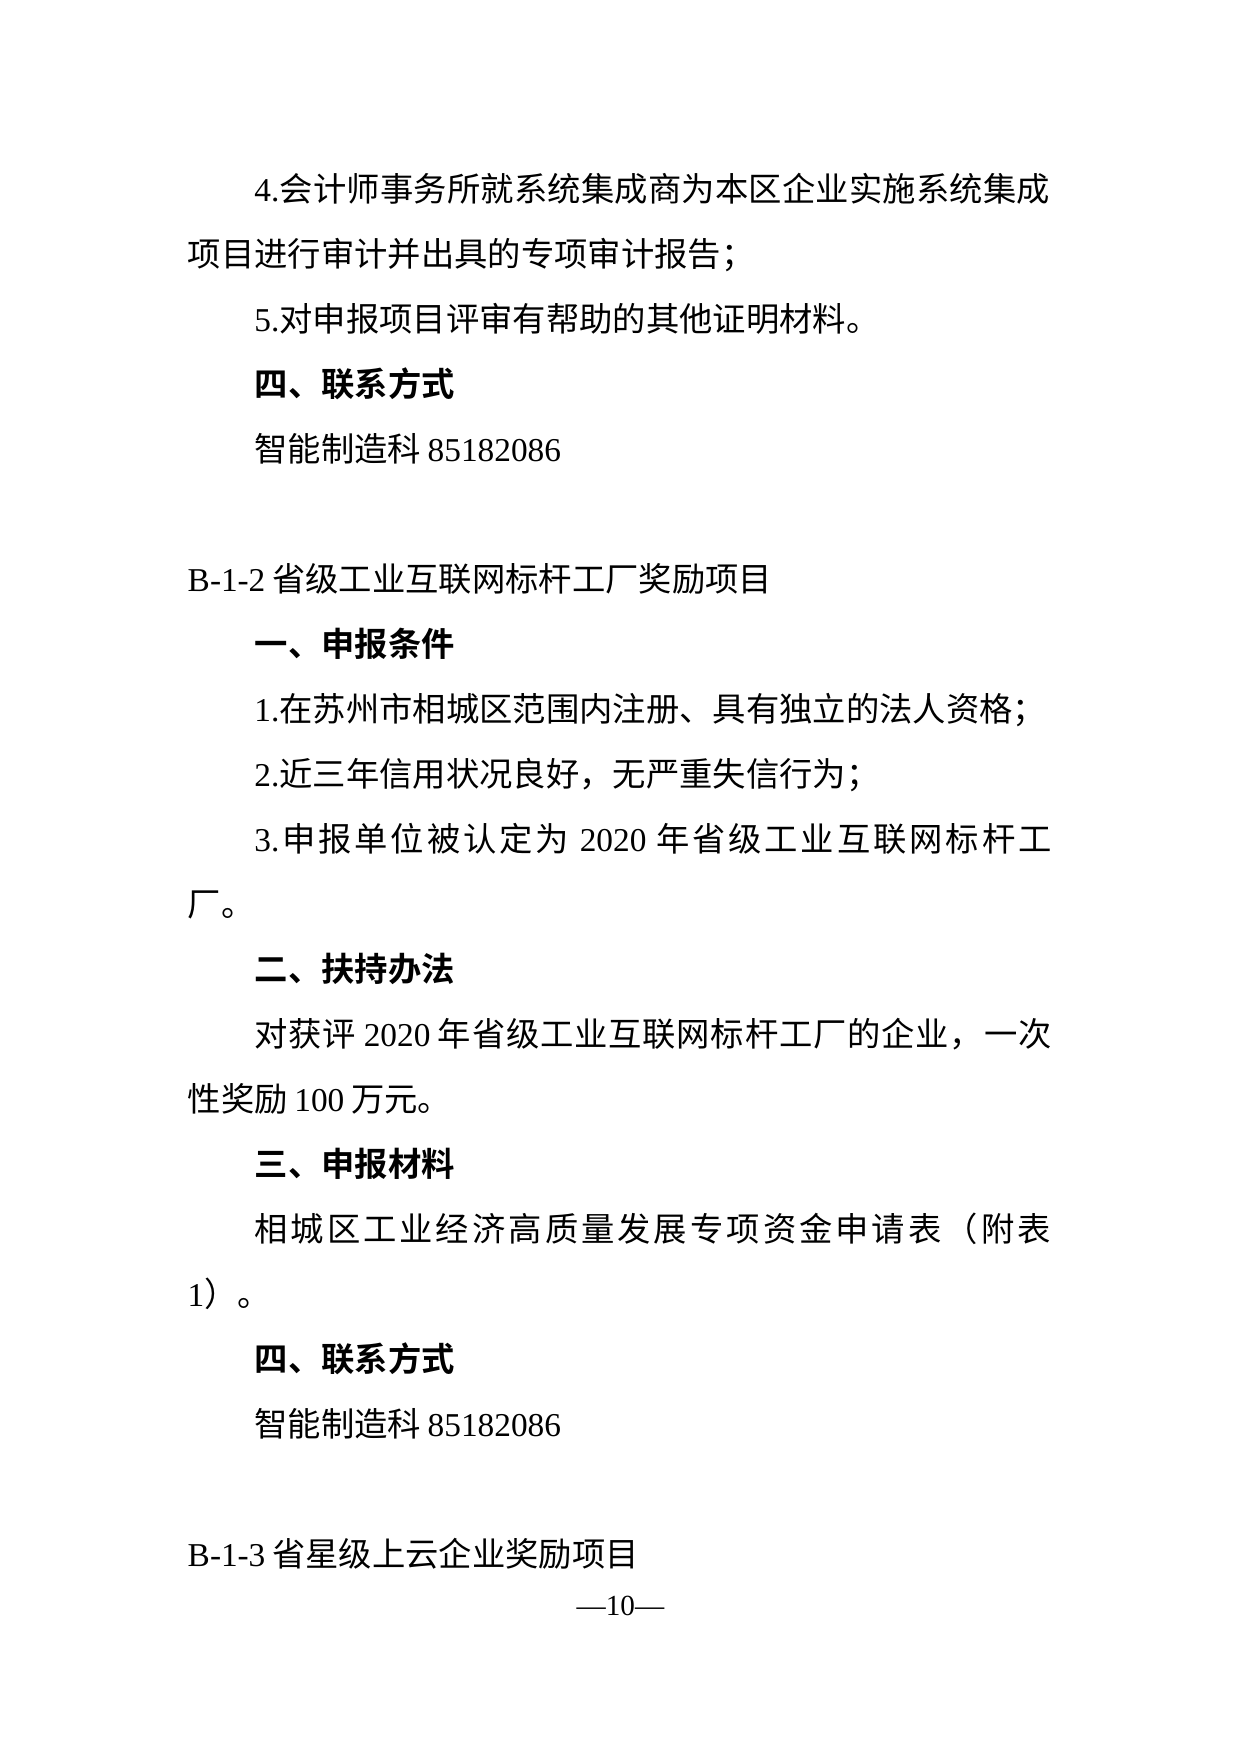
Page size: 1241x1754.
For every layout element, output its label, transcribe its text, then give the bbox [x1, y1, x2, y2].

text 智能制造科85182086 [187, 414, 1053, 479]
text 智能制造科85182086 [187, 1389, 1053, 1454]
text 对获评2020年省级工业互联网标杆工厂的企业，一次性奖励100万元。 [187, 999, 1053, 1129]
list 2.近三年信用状况良好，无严重失信行为； [187, 739, 1053, 804]
subtitle B-1-3省星级上云企业奖励项目 [187, 1519, 1053, 1584]
text 相城区工业经济高质量发展专项资金申请表（附表1）。 [187, 1194, 1053, 1324]
text 二、扶持办法 [187, 934, 1053, 999]
text 一、申报条件 [187, 609, 1053, 674]
subtitle B-1-2省级工业互联网标杆工厂奖励项目 [187, 544, 1053, 609]
text 4.会计师事务所就系统集成商为本区企业实施系统集成项目进行审计并出具的专项审计报告； [187, 154, 1053, 284]
text 四、联系方式 [187, 349, 1053, 414]
text 3.申报单位被认定为2020年省级工业互联网标杆工厂。 [187, 804, 1053, 934]
list 1.在苏州市相城区范围内注册、具有独立的法人资格； [187, 674, 1053, 739]
text 5.对申报项目评审有帮助的其他证明材料。 [187, 284, 1053, 349]
text 三、申报材料 [187, 1129, 1053, 1194]
text 四、联系方式 [187, 1324, 1053, 1389]
